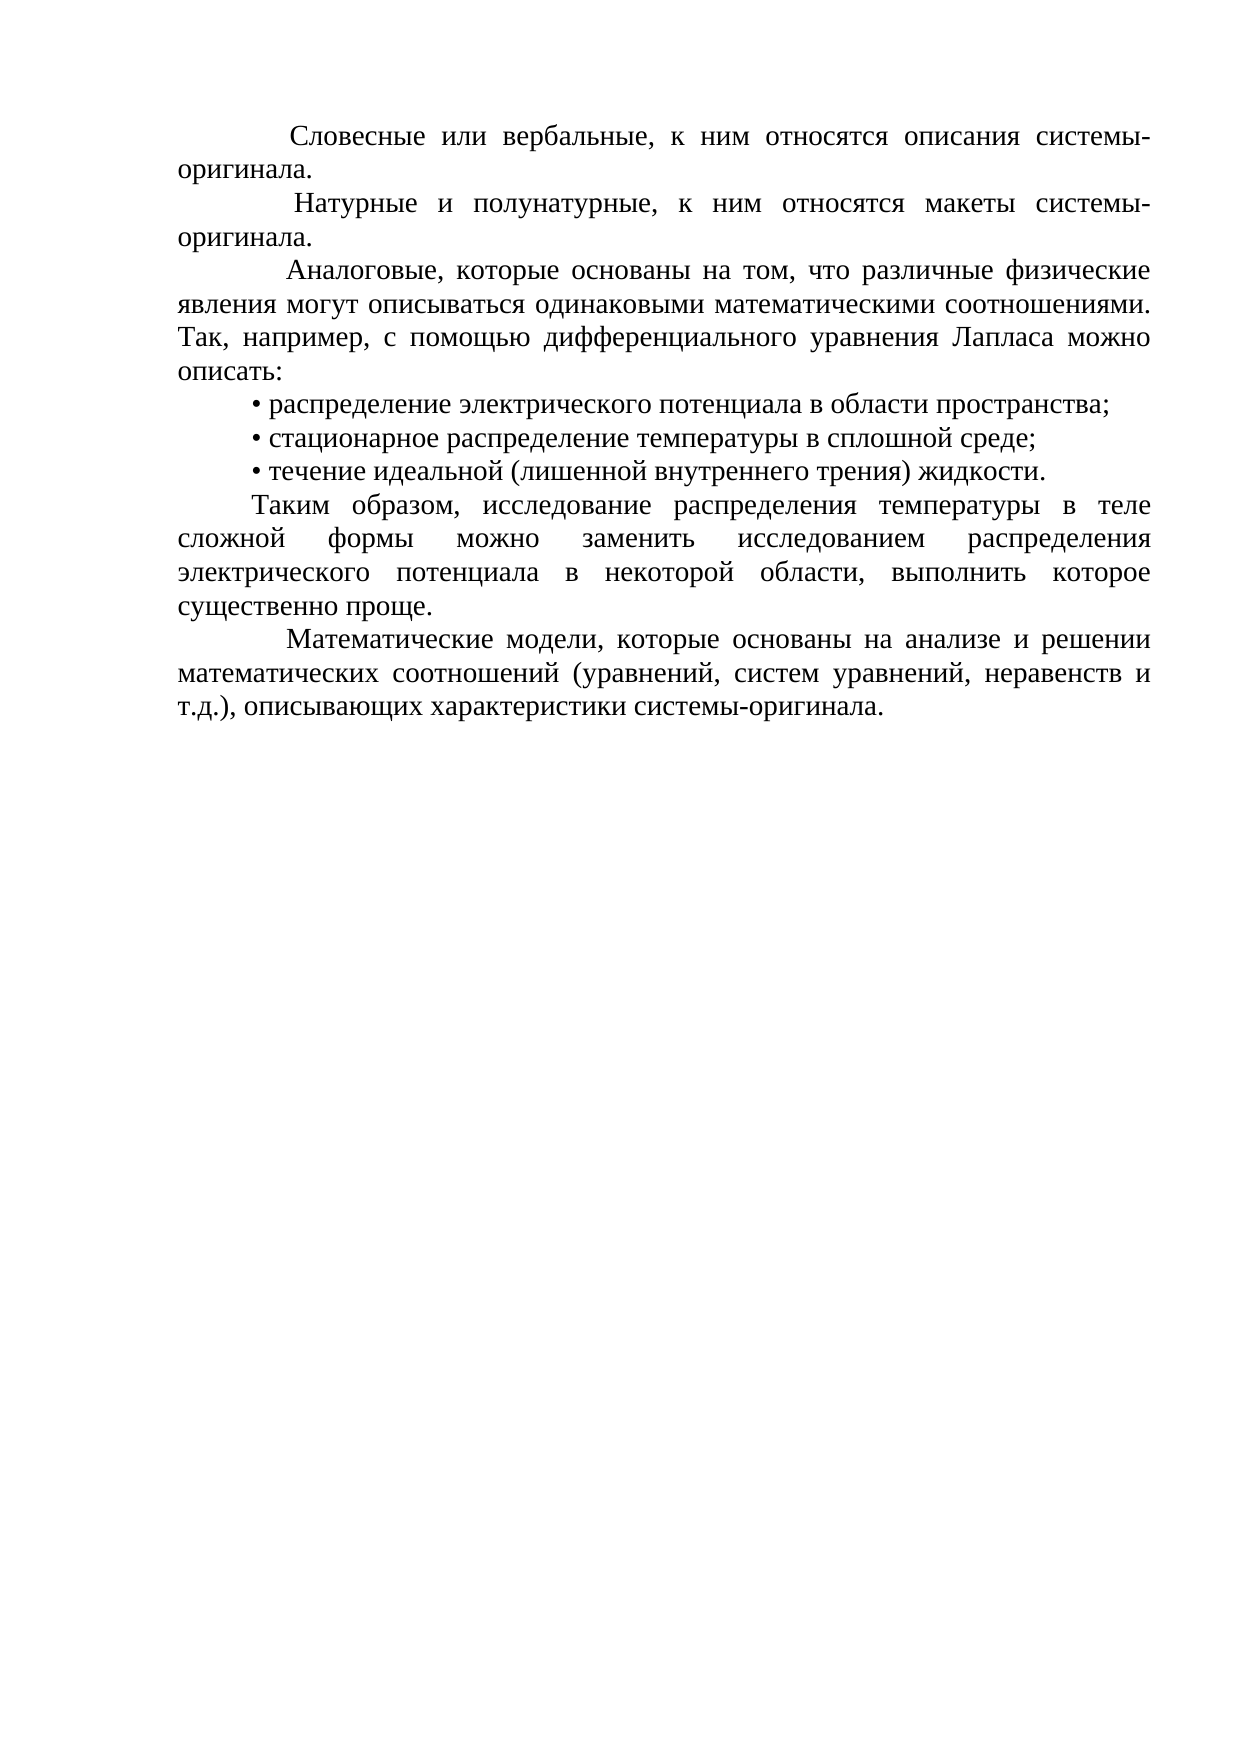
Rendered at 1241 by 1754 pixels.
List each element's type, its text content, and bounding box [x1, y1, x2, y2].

text  Математические модели, которые основаны на анализе и решении математических соотношений (уравнений, систем уравнений, неравенств и т.д.), описывающих характеристики системы-оригинала. [177, 621, 1152, 722]
text  Аналоговые, которые основаны на том, что различные физические явления могут описываться одинаковыми математическими соотношениями. Так, например, с помощью дифференциального уравнения Лапласа можно описать: [177, 252, 1152, 386]
text  Натурные и полунатурные, к ним относятся макеты системы-оригинала. [177, 185, 1152, 252]
text  Словесные или вербальные, к ним относятся описания системы-оригинала. [177, 118, 1152, 185]
text • течение идеальной (лишенной внутреннего трения) жидкости. [177, 453, 1152, 487]
text • стационарное распределение температуры в сплошной среде; [177, 420, 1152, 453]
text Таким образом, исследование распределения температуры в теле сложной формы можно заменить исследованием распределения электрического потенциала в некоторой области, выполнить которое существенно проще. [177, 487, 1152, 621]
text • распределение электрического потенциала в области пространства; [177, 386, 1152, 420]
